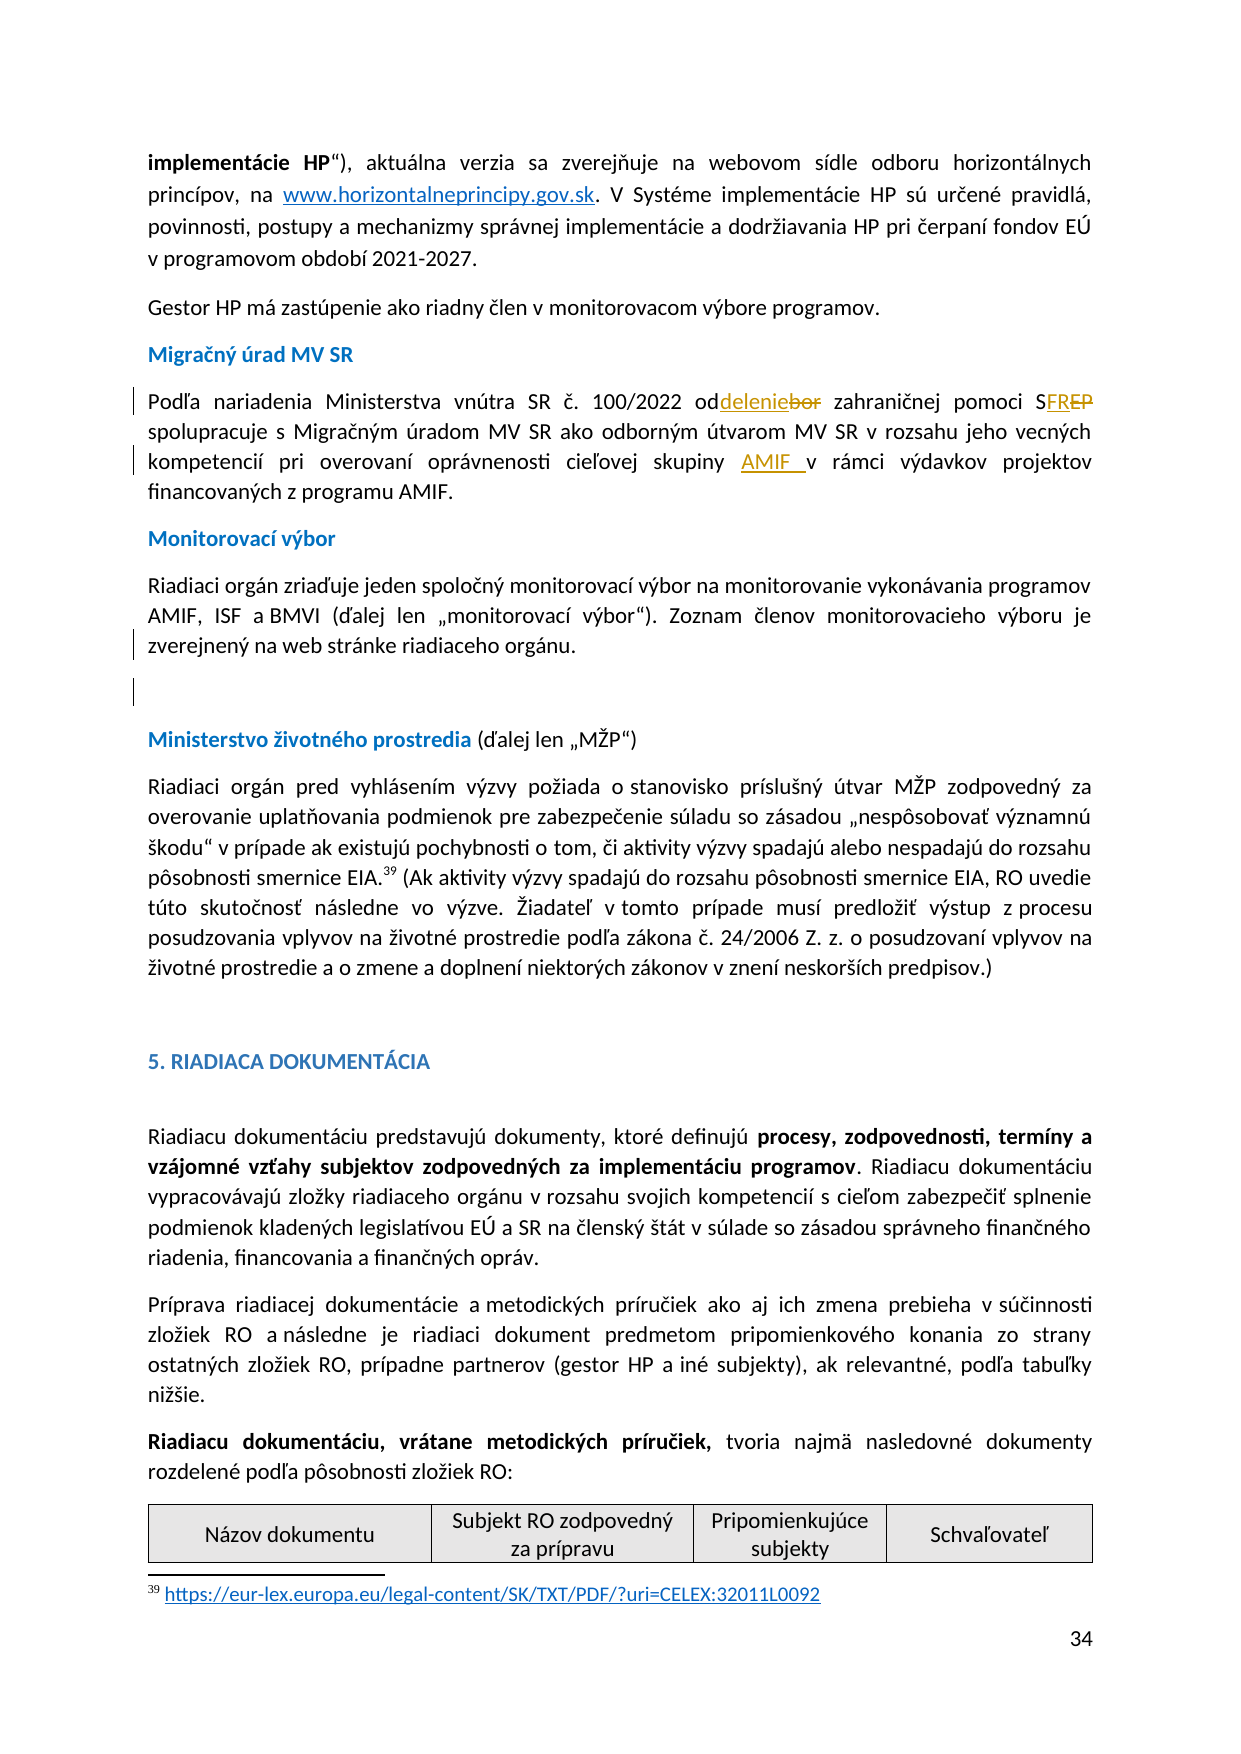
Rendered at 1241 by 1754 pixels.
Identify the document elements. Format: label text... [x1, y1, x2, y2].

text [148, 148, 1093, 272]
table_header Názov dokumentu [149, 1505, 431, 1562]
text Riadiacu dokumentáciu predstavujú dokumenty, ktoré definujú procesy, zodpovednosti, termíny a vzájomné vzťahy subjektov zodpovedných za implementáciu programov. Riadiacu dokumentáciu vypracovávajú zložky riadiaceho orgánu v rozsahu svojich kompetencií s cieľom zabezpečiť splnenie podmienok kladených legislatívou EÚ a SR na členský štát v súlade so zásadou správneho finančného riadenia, financovania a finančných opráv. [148, 1122, 1093, 1271]
text Príprava riadiacej dokumentácie a metodických príručiek ako aj ich zmena prebieha v súčinnosti zložiek RO a následne je riadiaci dokument predmetom pripomienkového konania zo strany ostatných zložiek RO, prípadne partnerov (gestor HP a iné subjekty), ak relevantné, podľa tabuľky nižšie. [148, 1290, 1093, 1408]
text Riadiaci orgán pred vyhlásením výzvy požiada o stanovisko príslušný útvar MŽP zodpovedný za overovanie uplatňovania podmienok pre zabezpečenie súladu so zásadou „nespôsobovať významnú škodu“ v prípade ak existujú pochybnosti o tom, či aktivity výzvy spadajú alebo nespadajú do rozsahu pôsobnosti smernice EIA. (Ak aktivity výzvy spadajú do rozsahu pôsobnosti smernice EIA, RO uvedie túto skutočnosť následne vo výzve. Žiadateľ v tomto prípade musí predložiť výstup z procesu posudzovania vplyvov na životné prostredie podľa zákona č. 24/2006 Z. z. o posudzovaní vplyvov na životné prostredie a o zmene a doplnení niektorých zákonov v znení neskorších predpisov.) [148, 772, 1093, 981]
text Gestor HP má zastúpenie ako riadny člen v monitorovacom výbore programov. [148, 293, 1093, 321]
table_header Subjekt RO zodpovedný za prípravu [432, 1505, 693, 1562]
text Ministerstvo životného prostredia (ďalej len „MŽP“) [148, 725, 1093, 753]
text Riadiaci orgán zriaďuje jeden spoločný monitorovací výbor na monitorovanie vykonávania programov AMIF, ISF a BMVI (ďalej len „monitorovací výbor“). Zoznam členov monitorovacieho výboru je zverejnený na web stránke riadiaceho orgánu. [148, 571, 1093, 659]
text Podľa nariadenia Ministerstva vnútra SR č. 100/2022 od zahraničnej pomoci S spolupracuje s Migračným úradom MV SR ako odborným útvarom MV SR v rozsahu jeho vecných kompetencií pri overovaní oprávnenosti cieľovej skupiny v rámci výdavkov projektov financovaných z programu AMIF. [148, 387, 1093, 505]
text Migračný úrad MV SR [148, 340, 1093, 368]
text Riadiacu dokumentáciu, vrátane metodických príručiek, tvoria najmä nasledovné dokumenty rozdelené podľa pôsobnosti zložiek RO: [148, 1427, 1093, 1486]
subtitle 5. Riadiaca dokumentácia [148, 1047, 1093, 1075]
table_header Schvaľovateľ [887, 1505, 1092, 1562]
table_header Pripomienkujúce subjekty [694, 1505, 886, 1562]
text Monitorovací výbor [148, 524, 1093, 552]
